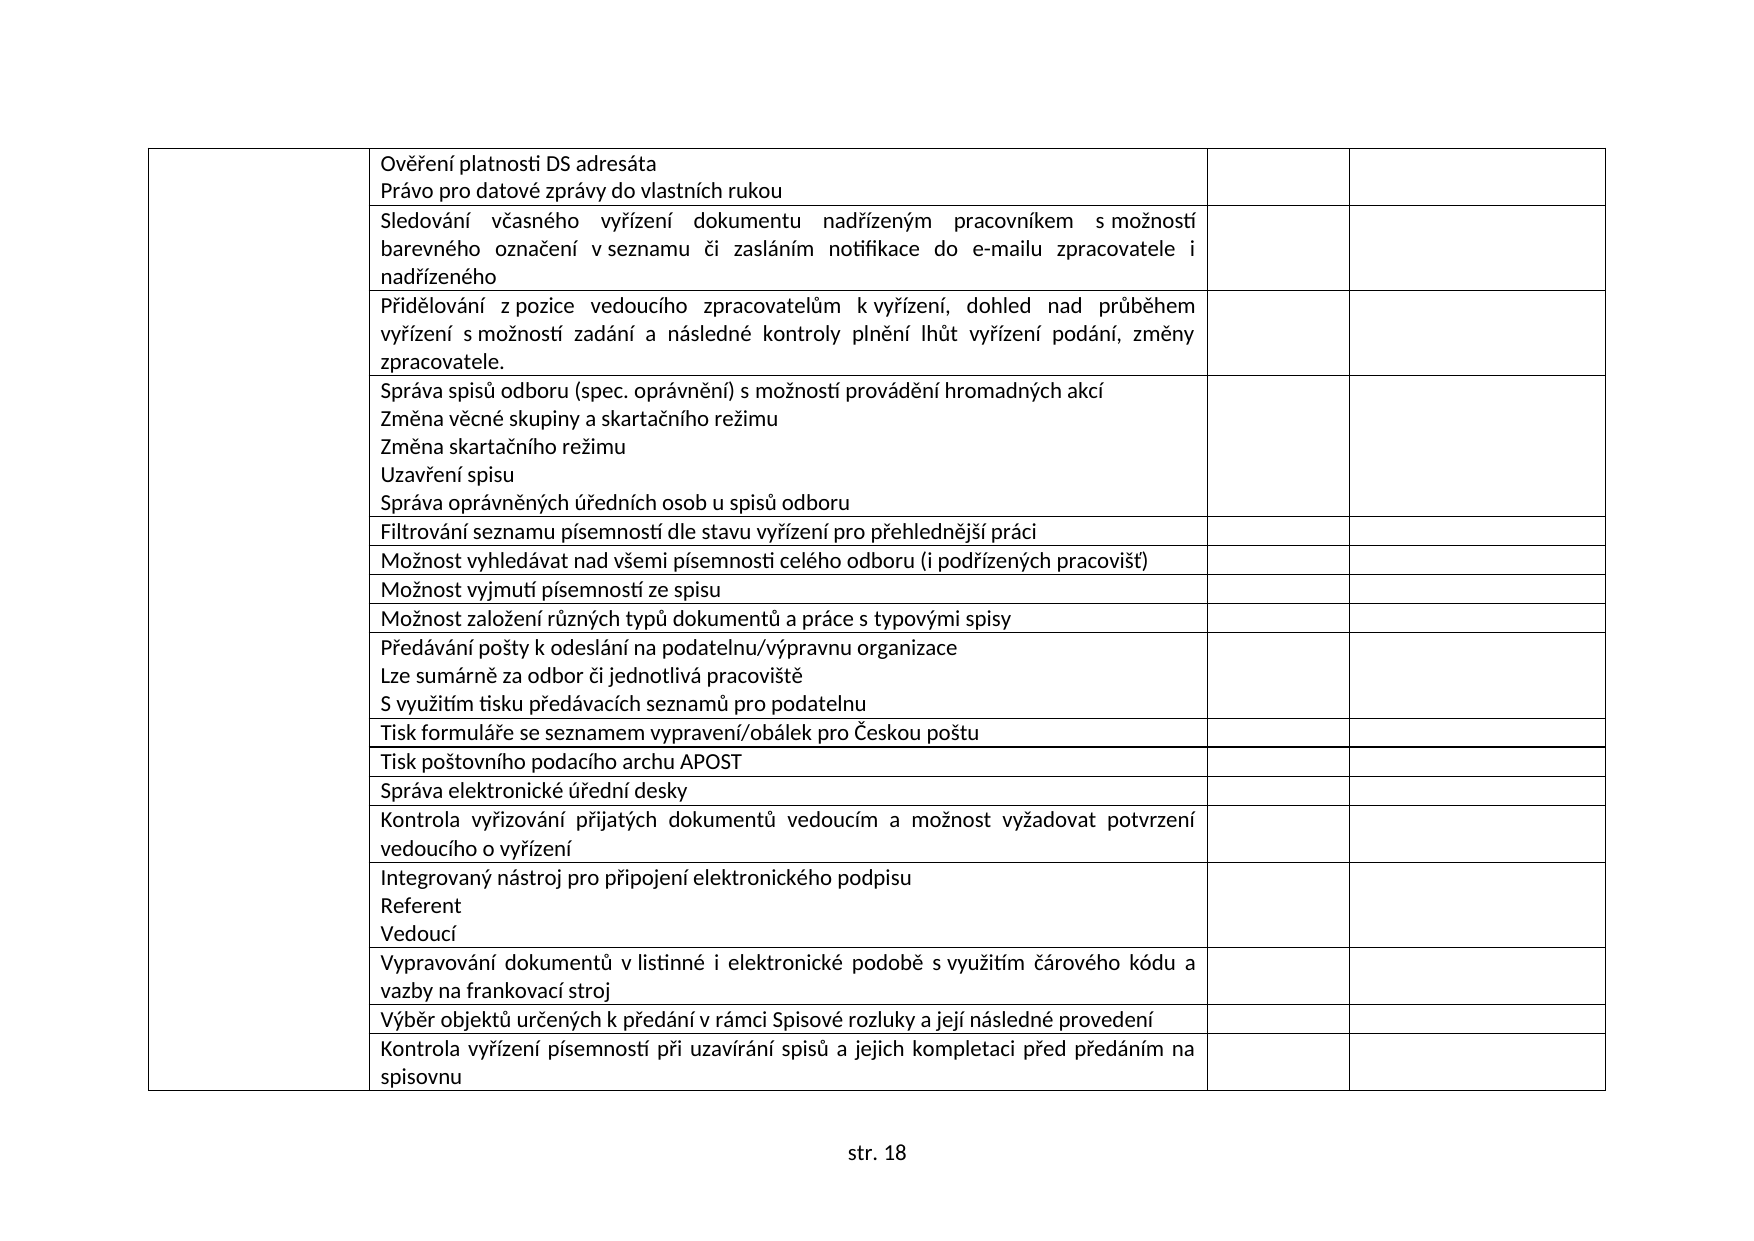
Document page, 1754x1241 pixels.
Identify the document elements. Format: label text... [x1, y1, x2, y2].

table_cell [1350, 806, 1605, 862]
table_cell Filtrování seznamu písemností dle stavu vyřízení pro přehlednější práci [370, 517, 1207, 545]
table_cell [370, 149, 1207, 205]
table_cell [1208, 1034, 1349, 1090]
table_cell [1208, 206, 1349, 290]
table_cell [1208, 806, 1349, 862]
table_cell [1350, 575, 1605, 603]
table_cell [1208, 575, 1349, 603]
table_cell [1350, 376, 1605, 516]
table_cell [1208, 517, 1349, 545]
table_cell [1350, 748, 1605, 776]
table_cell Správa spisů odboru (spec. oprávnění) s možností provádění hromadných akcí Změna věcné skupiny a skartačního režimu Změna skartačního režimu Uzavření spisu Správa oprávněných úředních osob u spisů odboru [370, 376, 1207, 516]
table_cell Možnost založení různých typů dokumentů a práce s typovými spisy [370, 604, 1207, 632]
table_cell [1350, 291, 1605, 375]
table_cell [1208, 777, 1349, 804]
table_cell [1208, 291, 1349, 375]
table_cell [1208, 719, 1349, 746]
table_cell [1350, 777, 1605, 804]
table_cell [1208, 633, 1349, 717]
table_cell [1208, 748, 1349, 776]
table_cell [1350, 863, 1605, 947]
table_cell [1208, 1005, 1349, 1033]
table_cell Správa elektronické úřední desky [370, 777, 1207, 804]
table_cell [1350, 149, 1605, 205]
table_cell Výběr objektů určených k předání v rámci Spisové rozluky a její následné provedení [370, 1005, 1207, 1033]
table_cell [1350, 546, 1605, 574]
table_cell [1350, 948, 1605, 1004]
table_cell [1350, 604, 1605, 632]
table_cell Tisk formuláře se seznamem vypravení/obálek pro Českou poštu [370, 719, 1207, 746]
table_cell Předávání pošty k odeslání na podatelnu/výpravnu organizace Lze sumárně za odbor či jednotlivá pracoviště S využitím tisku předávacích seznamů pro podatelnu [370, 633, 1207, 717]
table_cell [1208, 948, 1349, 1004]
table_cell [1350, 633, 1605, 717]
table_cell [1350, 719, 1605, 746]
table_cell Tisk poštovního podacího archu APOST [370, 748, 1207, 776]
table_cell [1350, 1034, 1605, 1090]
table_cell [1350, 1005, 1605, 1033]
table_cell [1350, 517, 1605, 545]
table_cell [1208, 604, 1349, 632]
table_cell Přidělování z pozice vedoucího zpracovatelům k vyřízení, dohled nad průběhem vyřízení s možností zadání a následné kontroly plnění lhůt vyřízení podání, změny zpracovatele. [370, 291, 1207, 375]
table_cell Kontrola vyřizování přijatých dokumentů vedoucím a možnost vyžadovat potvrzení vedoucího o vyřízení [370, 806, 1207, 862]
table_cell Možnost vyjmutí písemností ze spisu [370, 575, 1207, 603]
table_cell [1350, 206, 1605, 290]
table_cell Sledování včasného vyřízení dokumentu nadřízeným pracovníkem s možností barevného označení v seznamu či zasláním notifikace do e-mailu zpracovatele i nadřízeného [370, 206, 1207, 290]
table_cell Integrovaný nástroj pro připojení elektronického podpisu Referent Vedoucí [370, 863, 1207, 947]
table_cell Možnost vyhledávat nad všemi písemnosti celého odboru (i podřízených pracovišť) [370, 546, 1207, 574]
table_cell [1208, 546, 1349, 574]
table_cell Vypravování dokumentů v listinné i elektronické podobě s využitím čárového kódu a vazby na frankovací stroj [370, 948, 1207, 1004]
table_cell [1208, 149, 1349, 205]
table_cell Kontrola vyřízení písemností při uzavírání spisů a jejich kompletaci před předáním na spisovnu [370, 1034, 1207, 1090]
table_cell [1208, 863, 1349, 947]
table_cell [1208, 376, 1349, 516]
